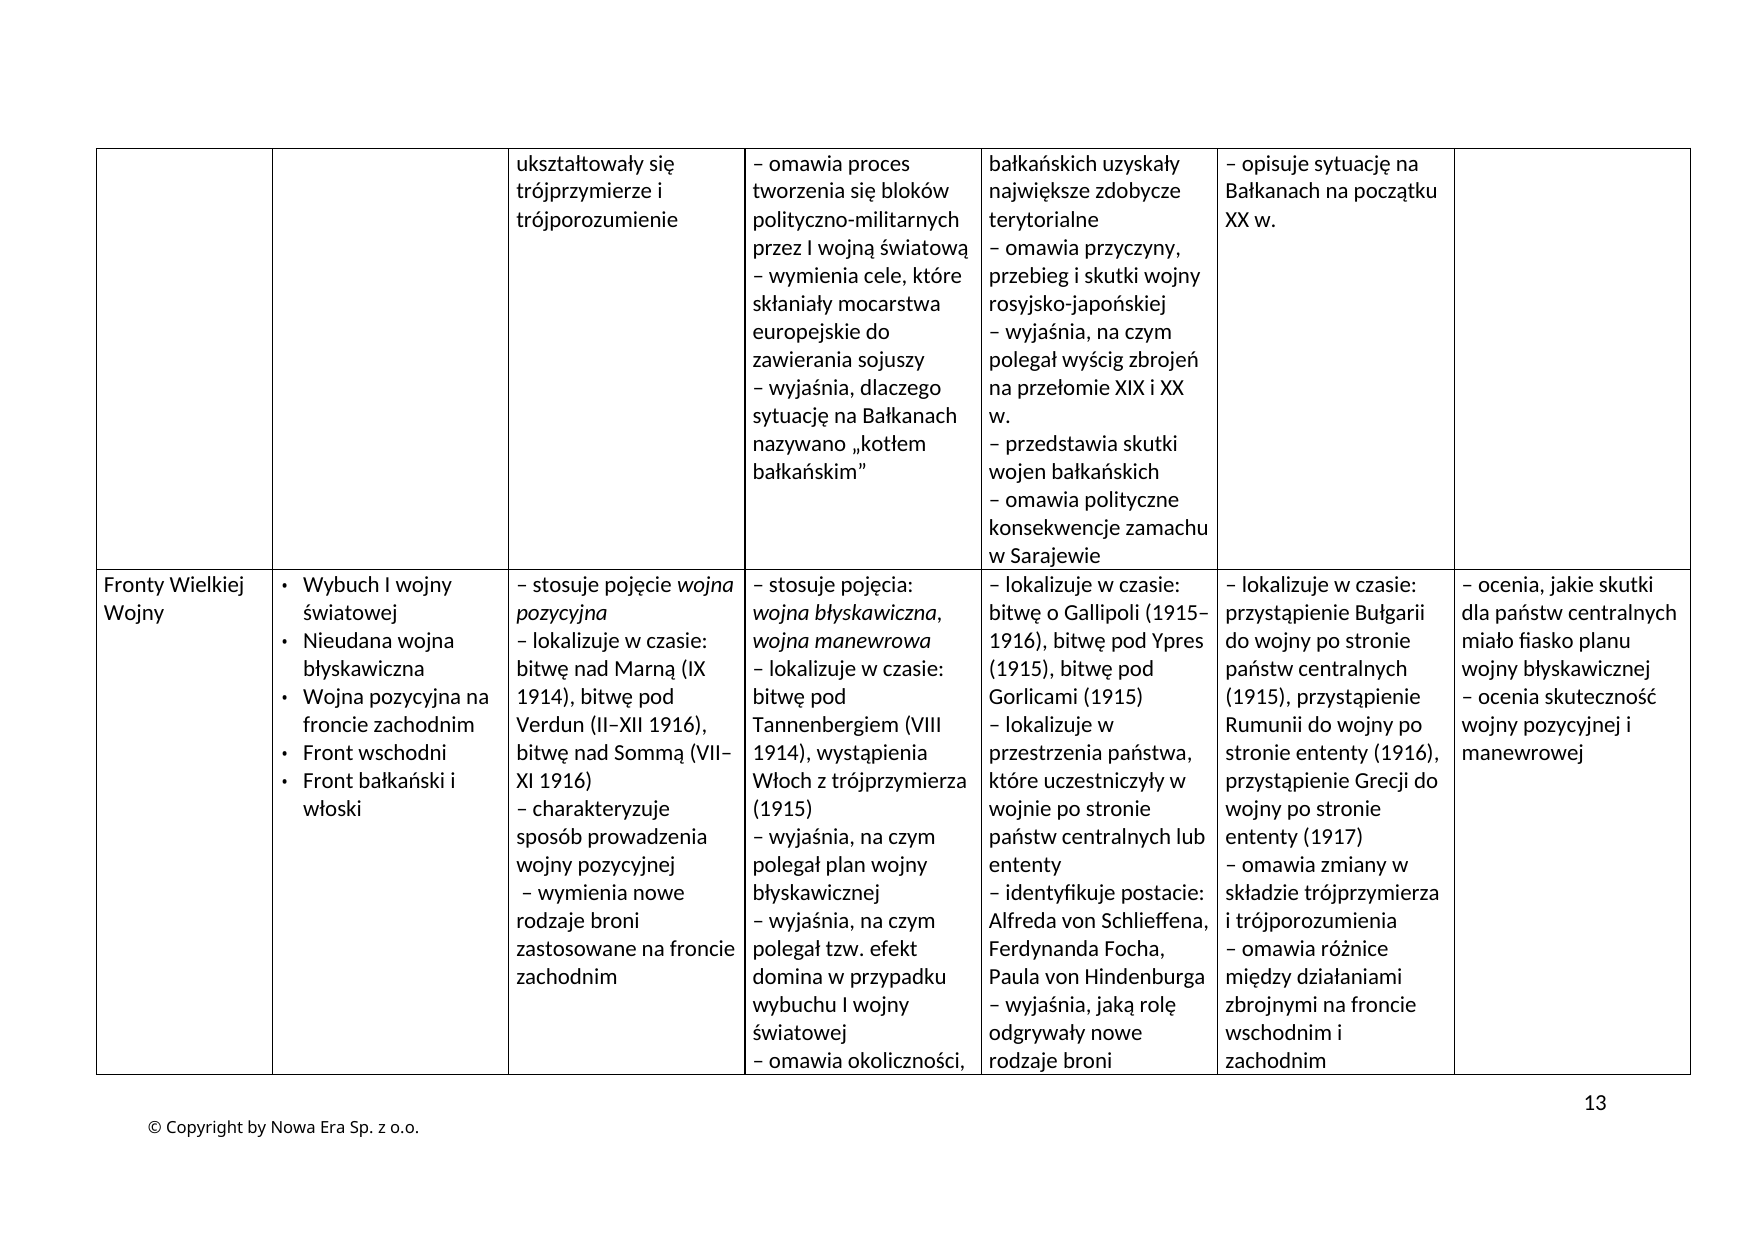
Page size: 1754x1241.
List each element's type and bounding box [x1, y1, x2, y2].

table_cell [273, 570, 508, 1074]
table_cell [746, 570, 981, 1074]
table_cell [1218, 149, 1454, 569]
table_cell [273, 149, 508, 569]
table_cell [1455, 149, 1690, 569]
table_cell [97, 149, 272, 569]
table_cell [1455, 570, 1690, 1074]
table_cell [1218, 570, 1454, 1074]
table_cell [97, 570, 272, 1074]
table_cell [982, 570, 1217, 1074]
table_cell [509, 570, 744, 1074]
table_cell [982, 149, 1217, 569]
table_cell [746, 149, 981, 569]
table_cell [509, 149, 744, 569]
